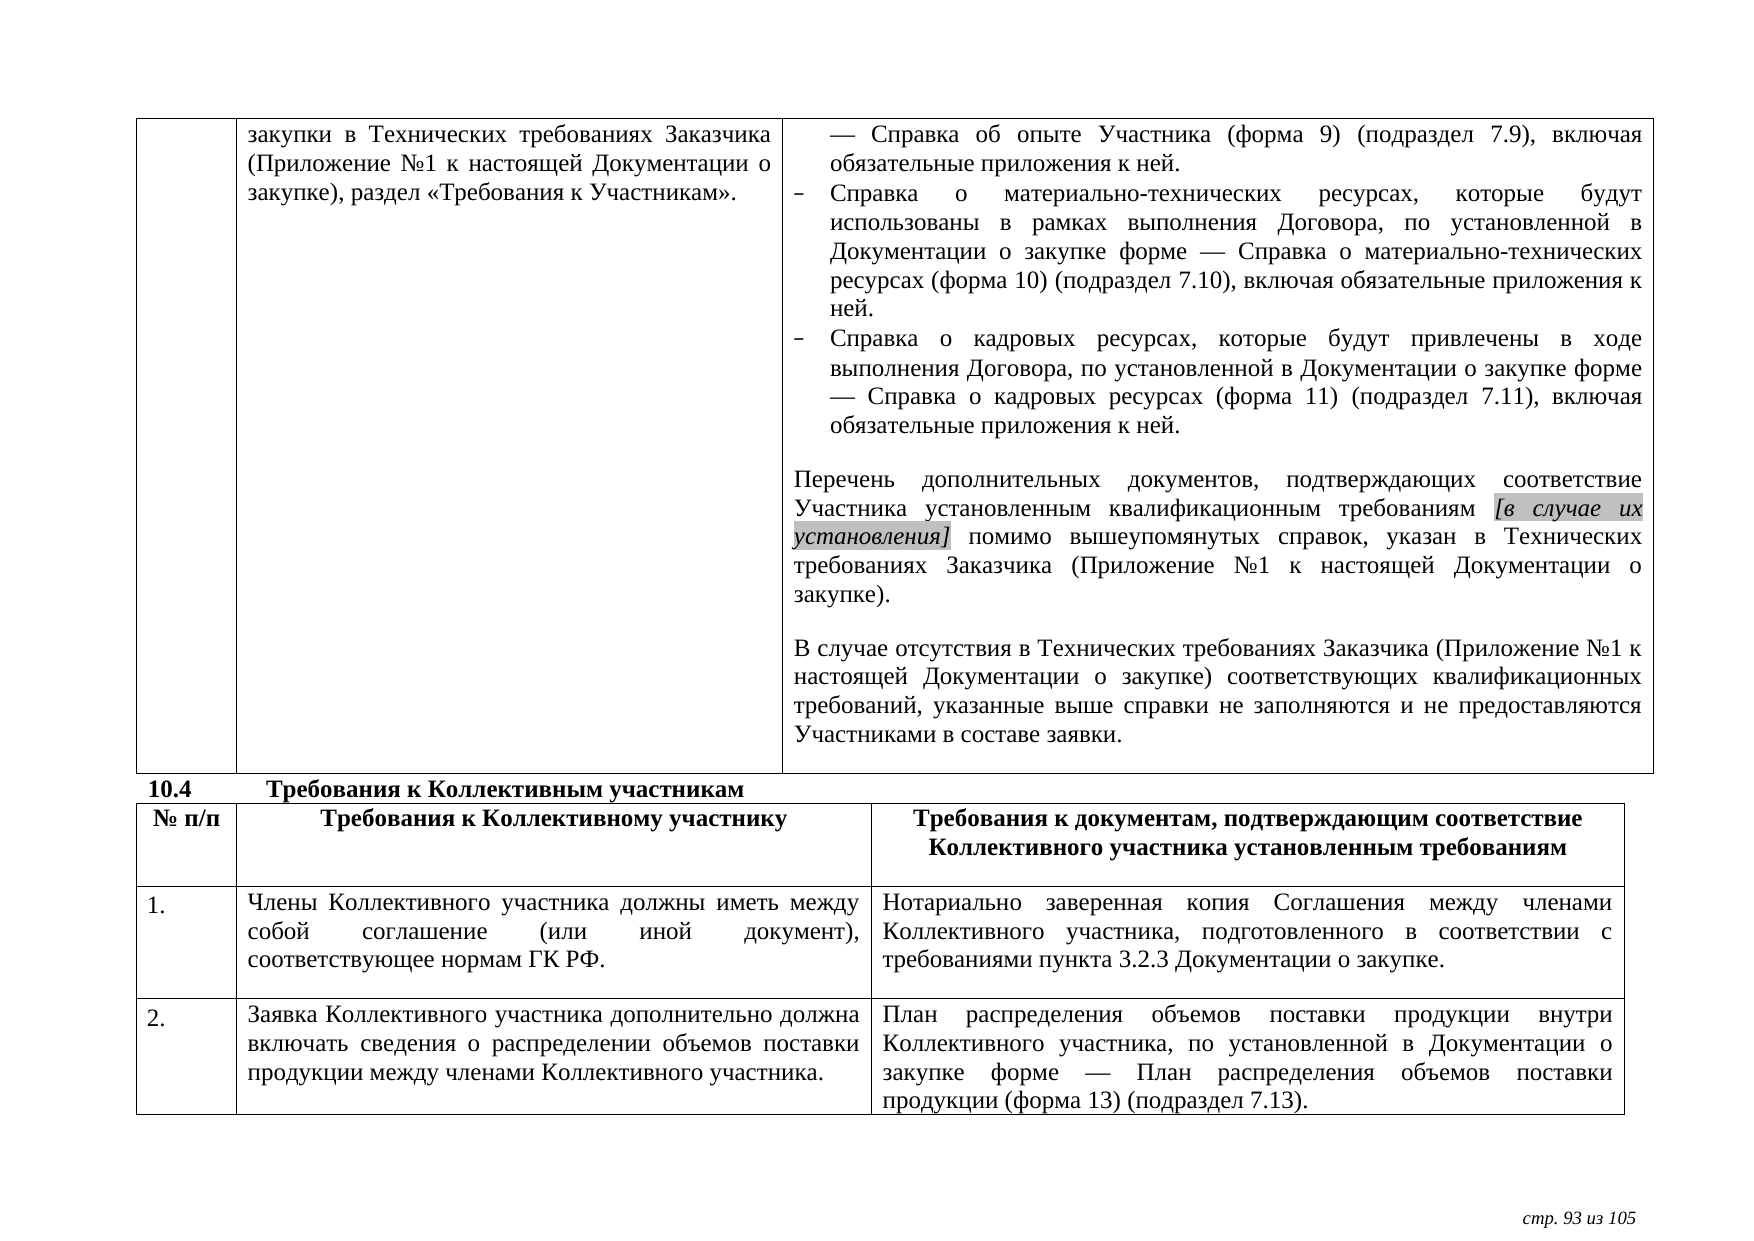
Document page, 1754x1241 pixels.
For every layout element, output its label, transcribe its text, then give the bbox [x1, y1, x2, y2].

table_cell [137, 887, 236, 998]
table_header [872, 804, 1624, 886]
subtitle Требования к Коллективным участникам [148, 774, 1636, 802]
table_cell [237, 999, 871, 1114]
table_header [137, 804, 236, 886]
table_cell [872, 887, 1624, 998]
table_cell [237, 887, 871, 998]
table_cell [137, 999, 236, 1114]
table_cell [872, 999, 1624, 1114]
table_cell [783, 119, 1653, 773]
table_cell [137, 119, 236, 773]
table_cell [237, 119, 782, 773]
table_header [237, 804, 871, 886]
